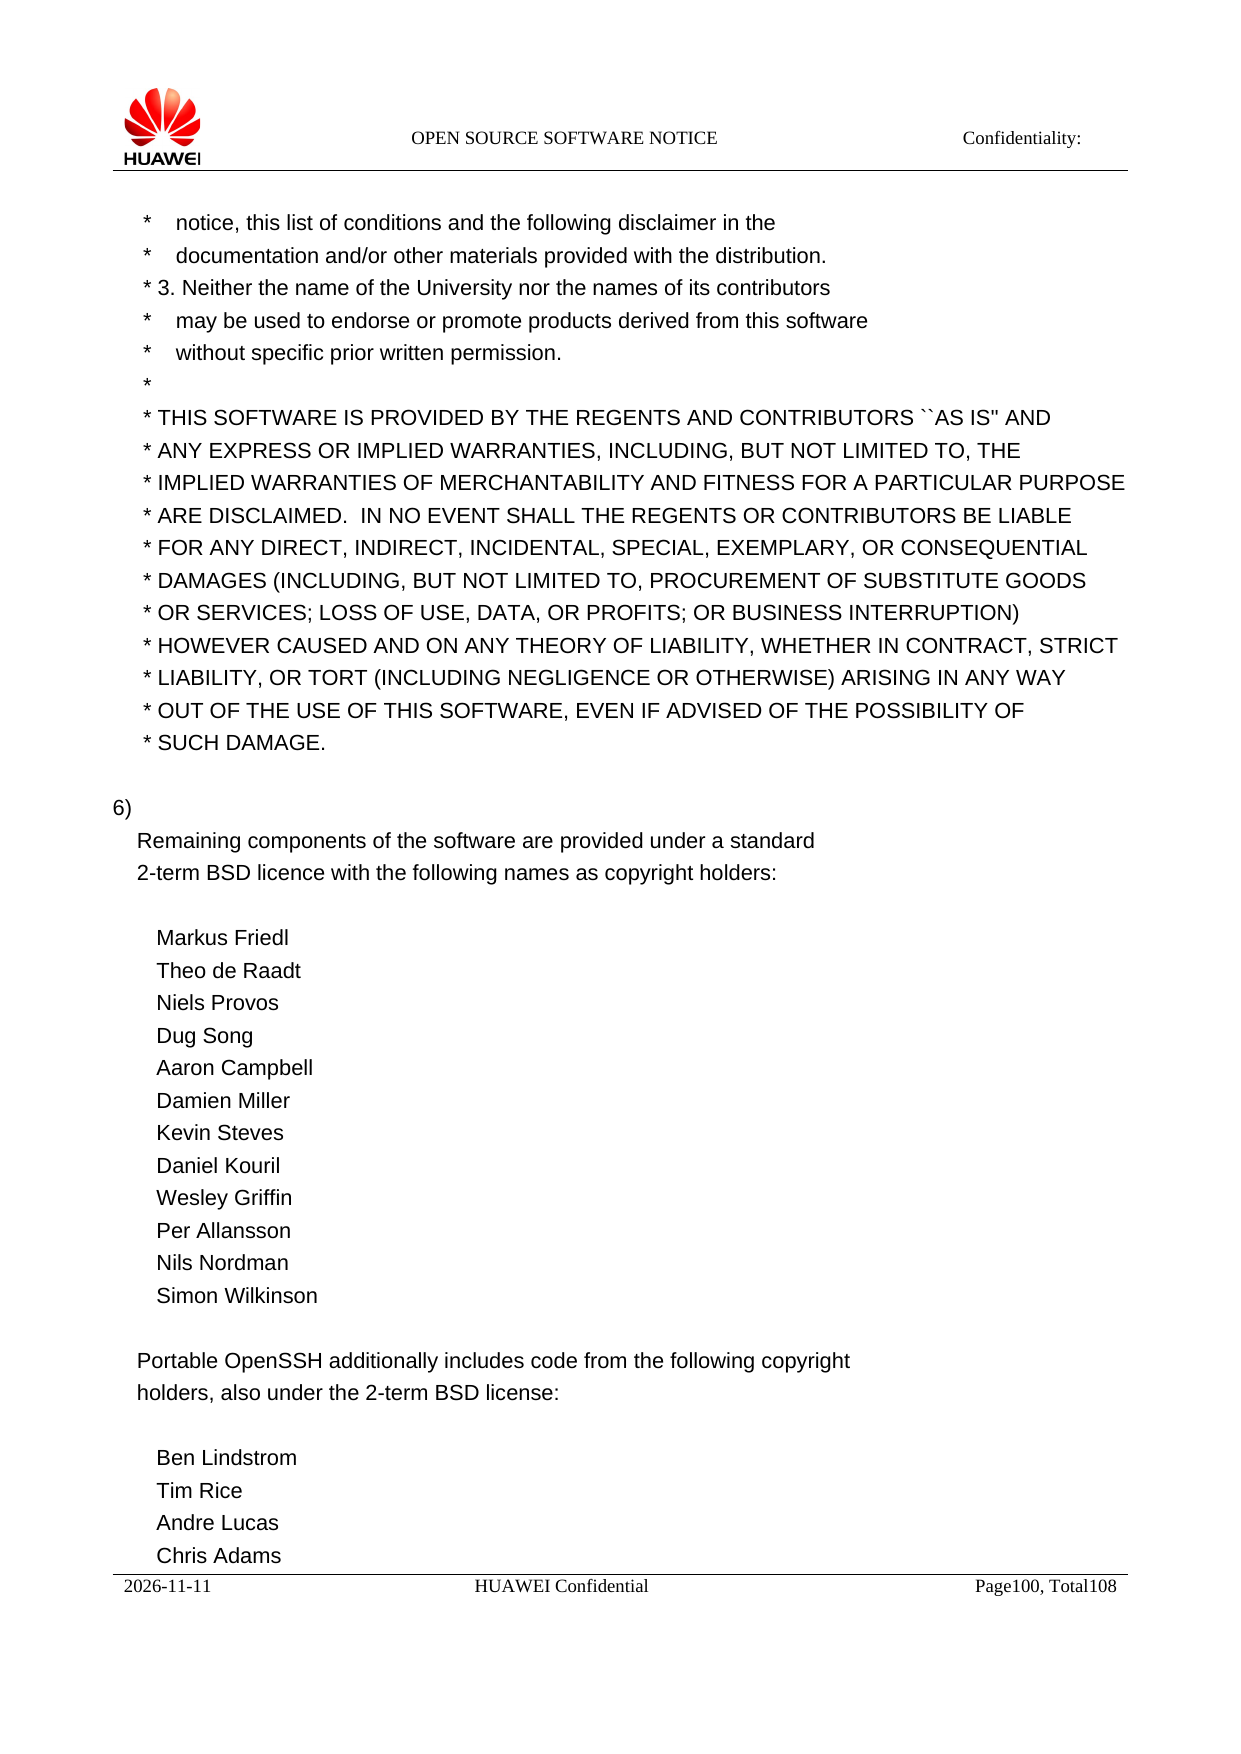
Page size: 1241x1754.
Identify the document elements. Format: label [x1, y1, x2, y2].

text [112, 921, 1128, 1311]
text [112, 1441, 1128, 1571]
picture [124, 88, 201, 165]
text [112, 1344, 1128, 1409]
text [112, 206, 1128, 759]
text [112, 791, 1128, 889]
